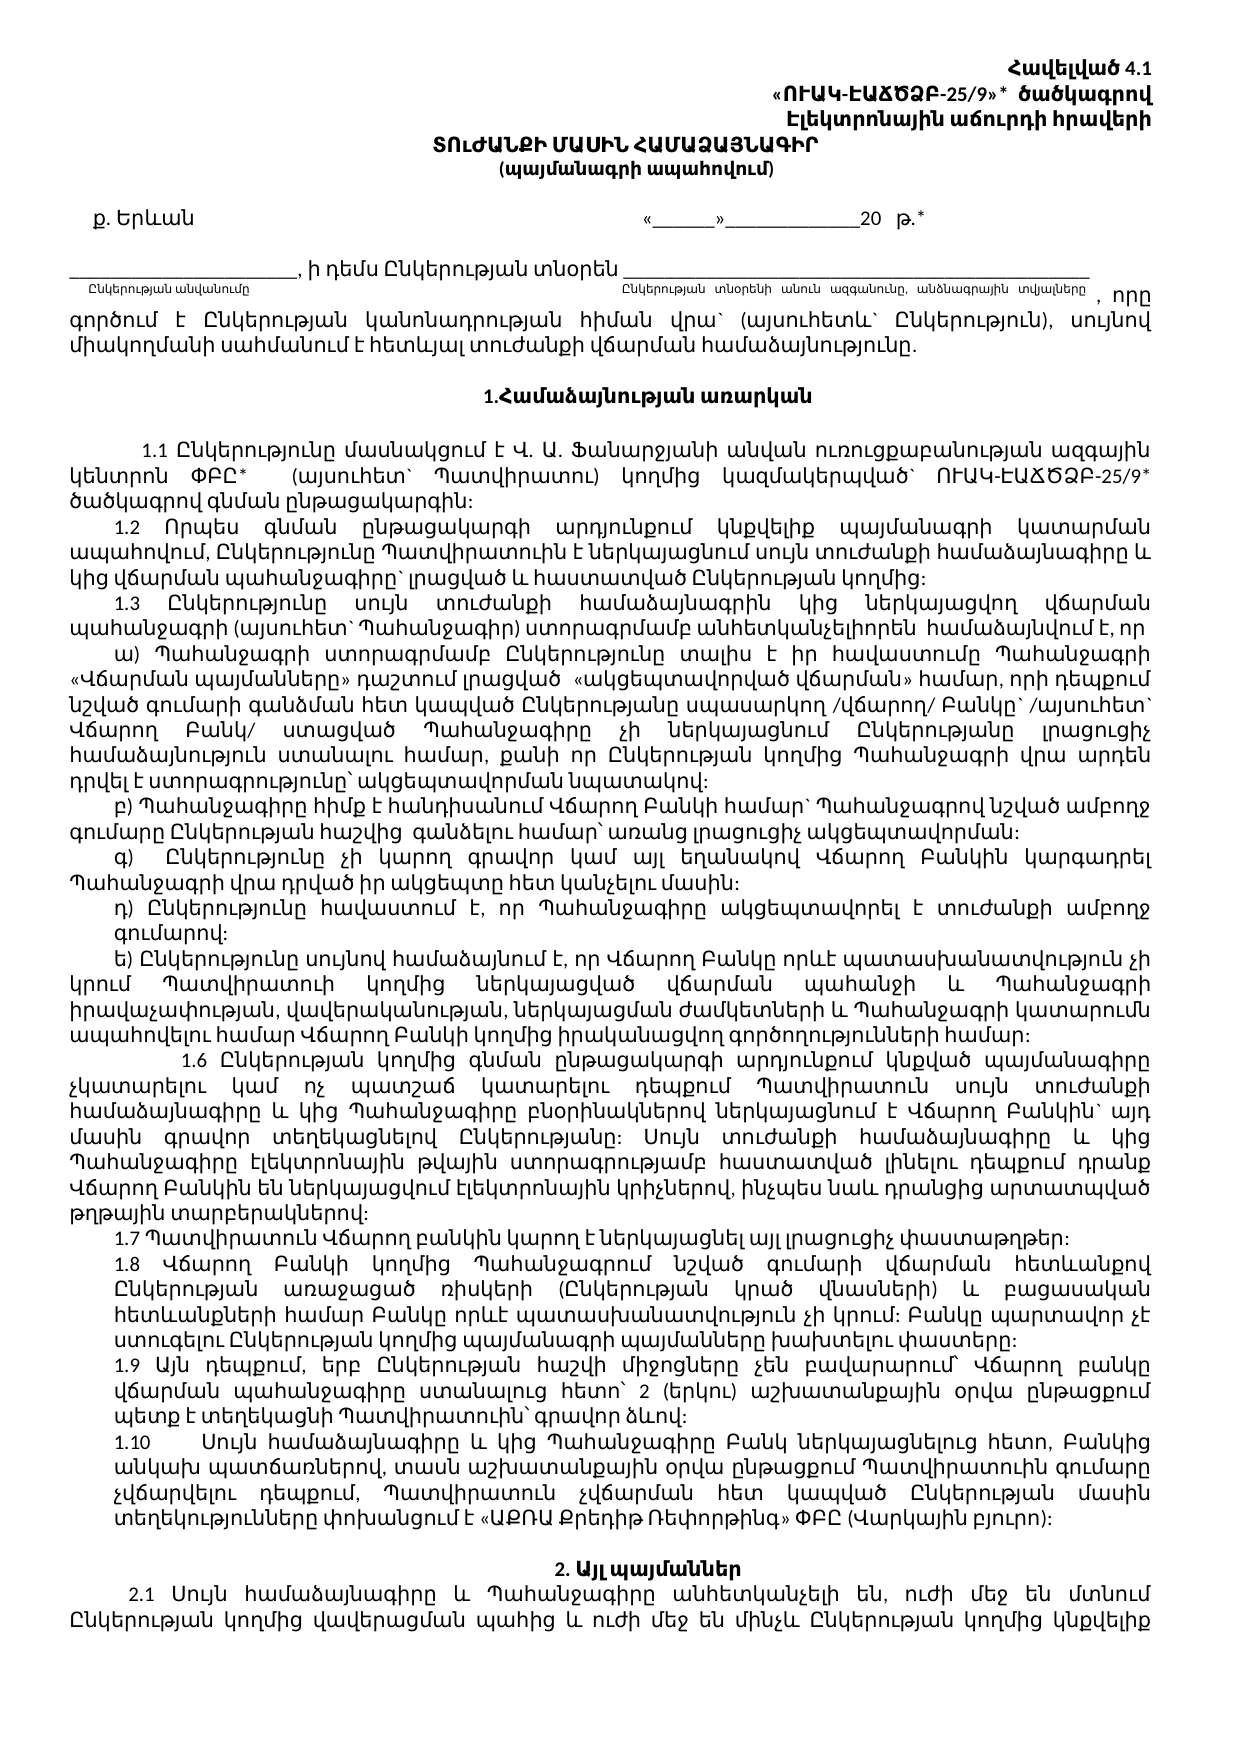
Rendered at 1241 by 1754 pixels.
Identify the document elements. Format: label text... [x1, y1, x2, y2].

text 1.Համաձայնության առարկան [144, 383, 1152, 409]
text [69, 1581, 1152, 1632]
text 1.10 Սույն համաձայնագիրը և կից Պահանջագիրը Բանկ ներկայացնելուց հետո, Բանկից անկախ պատճառներով, տասն աշխատանքային օրվա ընթացքում Պատվիրատուին գումարը չվճարվելու դեպքում, Պատվիրատուն չվճարման հետ կապված Ընկերության մասին տեղեկությունները փոխանցում է «ԱՔՌԱ Քրեդիթ Ռեփորթինգ» ՓԲԸ (Վարկային բյուրո): [113, 1429, 1152, 1531]
text ե) Ընկերությունը սույնով համաձայնում է, որ Վճարող Բանկը որևէ պատասխանատվություն չի կրում Պատվիրատուի կողմից ներկայացված վճարման պահանջի և Պահանջագրի իրավաչափության, վավերականության, ներկայացման ժամկետների և Պահանջագրի կատարումն ապահովելու համար Վճարող Բանկի կողմից իրականացվող գործողությունների համար: [69, 946, 1152, 1048]
text 2. Այլ պայմաններ [144, 1556, 1152, 1581]
text Էլեկտրոնային աճուրդի հրավերի [69, 106, 1152, 132]
text 1.3 Ընկերությունը սույն տուժանքի համաձայնագրին կից ներկայացվող վճարման պահանջագրի (այսուհետ` Պահանջագիր) ստորագրմամբ անհետկանչելիորեն համաձայնվում է, որ [69, 590, 1152, 641]
text ՏՈւԺԱՆՔԻ ՄԱՍԻՆ ՀԱՄԱՁԱՅՆԱԳԻՐ [69, 132, 1152, 157]
text Հավելված 4.1 [69, 56, 1152, 81]
text «ՈՒԱԿ-ԷԱՃԾՁԲ-25/9»* ծածկագրով [69, 81, 1152, 106]
text բ) Պահանջագիրը հիմք է հանդիսանում Վճարող Բանկի համար` Պահանջագրով նշված ամբողջ գումարը Ընկերության հաշվից գանձելու համար՝ առանց լրացուցիչ ակցեպտավորման: [69, 793, 1152, 844]
text Ընկերության անվանումը Ընկերության տնօրենի անուն ազգանունը, անձնագրային տվյալները , որը գործում է Ընկերության կանոնադրության հիման վրա` (այսուհետև` Ընկերություն), սույնով միակողմանի սահմանում է հետևյալ տուժանքի վճարման համաձայնությունը. [69, 282, 1152, 358]
text ա) Պահանջագրի ստորագրմամբ Ընկերությունը տալիս է իր հավաստումը Պահանջագրի «Վճարման պայմանները» դաշտում լրացված «ակցեպտավորված վճարման» համար, որի դեպքում նշված գումարի գանձման հետ կապված Ընկերությանը սպասարկող /վճարող/ Բանկը` /այսուհետ` Վճարող Բանկ/ ստացված Պահանջագիրը չի ներկայացնում Ընկերությանը լրացուցիչ համաձայնություն ստանալու համար, քանի որ Ընկերության կողմից Պահանջագրի վրա արդեն դրվել է ստորագրությունը՝ ակցեպտավորման նպատակով: [69, 641, 1152, 793]
text 1.6 Ընկերության կողմից գնման ընթացակարգի արդյունքում կնքված պայմանագիրը չկատարելու կամ ոչ պատշաճ կատարելու դեպքում Պատվիրատուն սույն տուժանքի համաձայնագիրը և կից Պահանջագիրը բնօրինակներով ներկայացնում է Վճարող Բանկին` այդ մասին գրավոր տեղեկացնելով Ընկերությանը: Սույն տուժանքի համաձայնագիրը և կից Պահանջագիրը էլեկտրոնային թվային ստորագրությամբ հաստատված լինելու դեպքում դրանք Վճարող Բանկին են ներկայացվում էլեկտրոնային կրիչներով, ինչպես նաև դրանցից արտատպված թղթային տարբերակներով: [69, 1048, 1152, 1226]
text 1.8 Վճարող Բանկի կողմից Պահանջագրում նշված գումարի վճարման հետևանքով Ընկերության առաջացած ռիսկերի (Ընկերության կրած վնասների) և բացասական հետևանքների համար Բանկը որևէ պատասխանատվություն չի կրում: Բանկը պարտավոր չէ ստուգելու Ընկերության կողմից պայմանագրի պայմանները խախտելու փաստերը: [113, 1251, 1152, 1353]
text 1.2 Որպես գնման ընթացակարգի արդյունքում կնքվելիք պայմանագրի կատարման ապահովում, Ընկերությունը Պատվիրատուին է ներկայացնում սույն տուժանքի համաձայնագիրը և կից վճարման պահանջագիրը` լրացված և հաստատված Ընկերության կողմից: [69, 514, 1152, 590]
text 1.1 Ընկերությունը մասնակցում է Վ. Ա. Ֆանարջյանի անվան ուռուցքաբանության ազգային կենտրոն ՓԲԸ* (այսուհետ` Պատվիրատու) կողմից կազմակերպված` ՈՒԱԿ-ԷԱՃԾՁԲ-25/9* ծածկագրով գնման ընթացակարգին: [69, 438, 1152, 514]
text դ) Ընկերությունը հավաստում է, որ Պահանջագիրը ակցեպտավորել է տուժանքի ամբողջ գումարով: [113, 895, 1152, 946]
text 1.9 Այն դեպքում, երբ Ընկերության հաշվի միջոցները չեն բավարարում՝ Վճարող բանկը վճարման պահանջագիրը ստանալուց հետո՝ 2 (երկու) աշխատանքային օրվա ընթացքում պետք է տեղեկացնի Պատվիրատուին՝ գրավոր ձևով: [113, 1353, 1152, 1429]
text (պայմանագրի ապահովում) [69, 157, 1152, 180]
text 1.7 Պատվիրատուն Վճարող բանկին կարող է ներկայացնել այլ լրացուցիչ փաստաթղթեր: [113, 1226, 1152, 1251]
text գ) Ընկերությունը չի կարող գրավոր կամ այլ եղանակով Վճարող Բանկին կարգադրել Պահանջագրի վրա դրված իր ակցեպտը հետ կանչելու մասին: [69, 844, 1152, 895]
text ______________________, ի դեմս Ընկերության տնօրեն _____________________________________________ [69, 256, 1152, 282]
text ք. Երևան «______»_____________20 թ.* [69, 206, 1152, 231]
